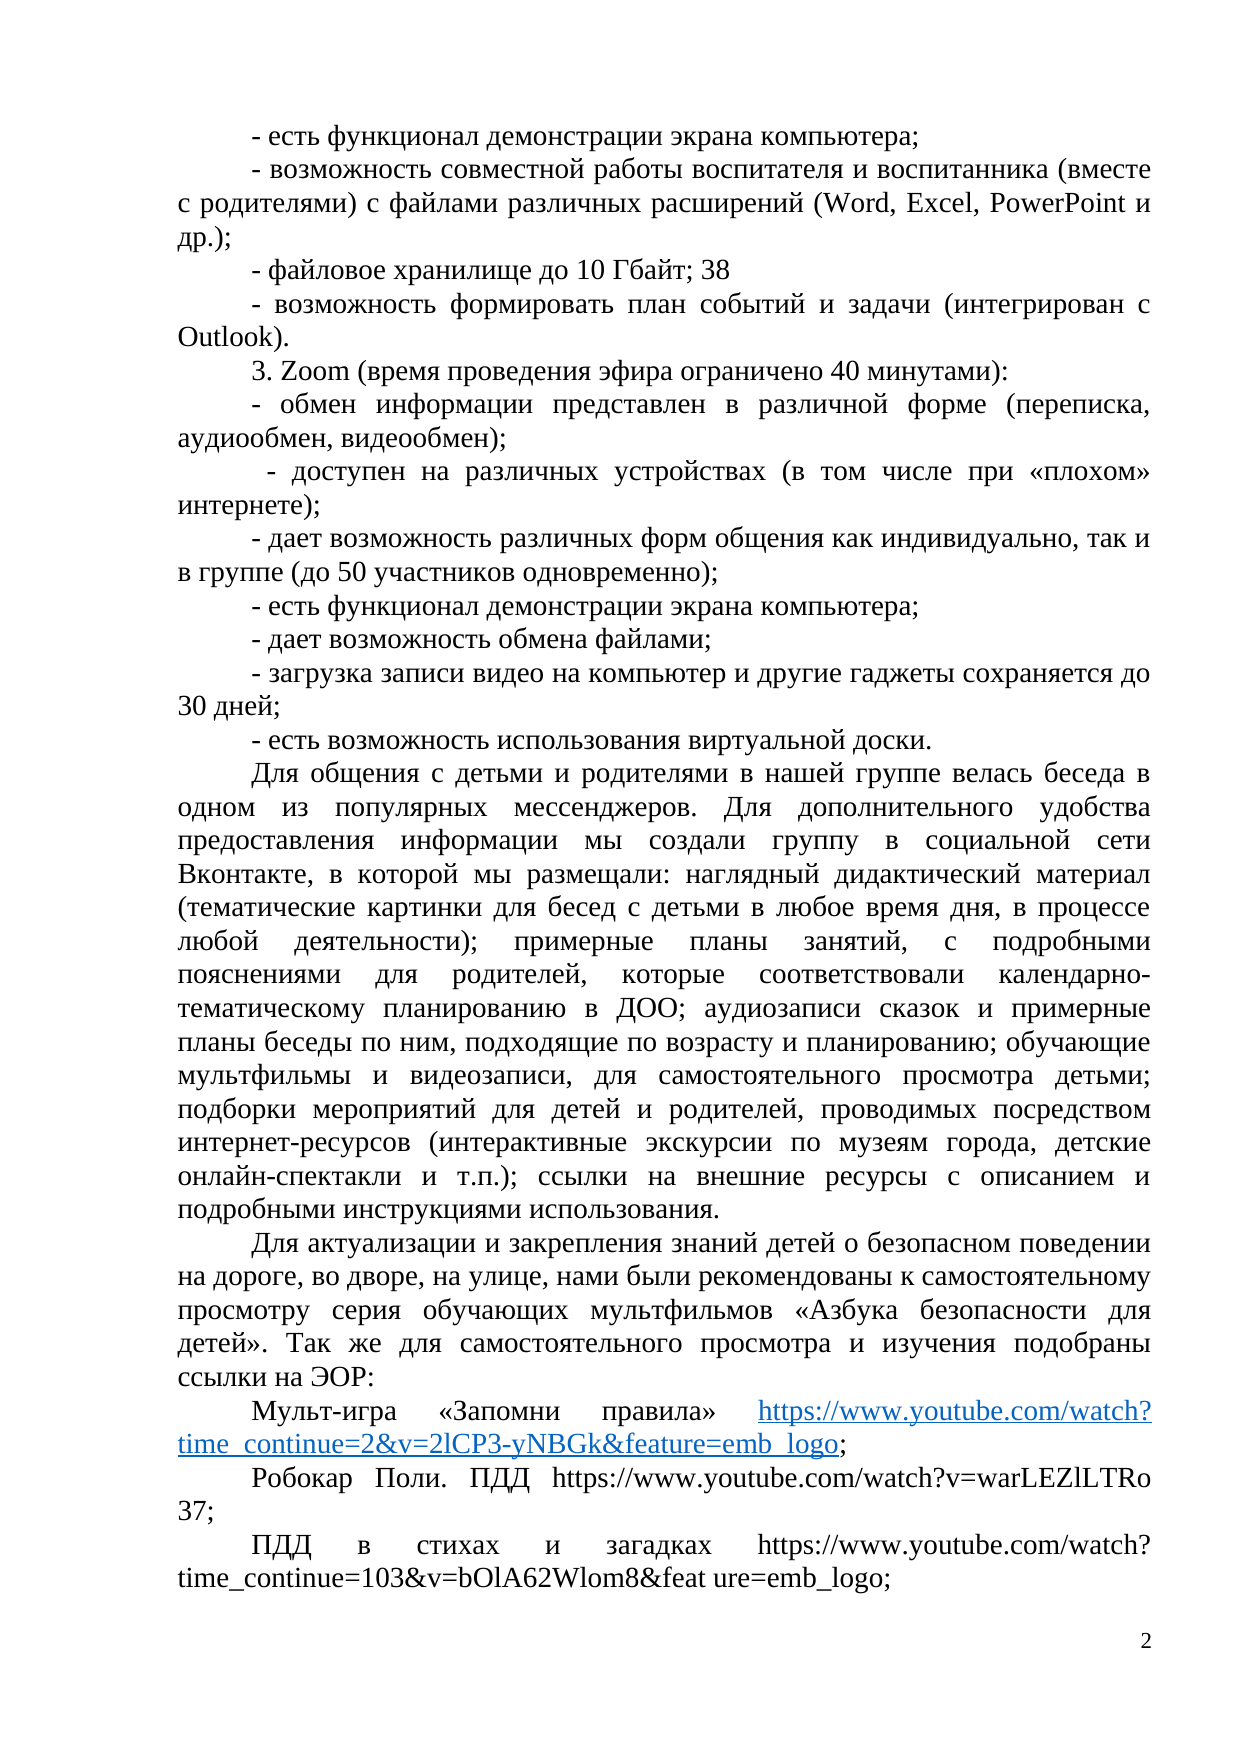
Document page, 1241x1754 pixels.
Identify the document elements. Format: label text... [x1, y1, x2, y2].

text Для общения с детьми и родителями в нашей группе велась беседа в одном из популярных мессенджеров. Для дополнительного удобства предоставления информации мы создали группу в социальной сети Вконтакте, в которой мы размещали: наглядный дидактический материал (тематические картинки для бесед с детьми в любое время дня, в процессе любой деятельности); примерные планы занятий, с подробными пояснениями для родителей, которые соответствовали календарно-тематическому планированию в ДОО; аудиозаписи сказок и примерные планы беседы по ним, подходящие по возрасту и планированию; обучающие мультфильмы и видеозаписи, для самостоятельного просмотра детьми; подборки мероприятий для детей и родителей, проводимых посредством интернет-ресурсов (интерактивные экскурсии по музеям города, детские онлайн-спектакли и т.п.); ссылки на внешние ресурсы с описанием и подробными инструкциями использования. [177, 755, 1152, 1225]
text - возможность формировать план событий и задачи (интегрирован с Outlook). [177, 286, 1152, 353]
text 3. Zoom (время проведения эфира ограничено 40 минутами): [177, 353, 1152, 386]
text ПДД в стихах и загадках https://www.youtube.com/watch?time_continue=103&v=bOlA62Wlom8&feat ure=emb_logo; [177, 1527, 1152, 1594]
text - дает возможность различных форм общения как индивидуально, так и в группе (до 50 участников одновременно); [177, 521, 1152, 588]
text Мульт-игра «Запомни правила» https://www.youtube.com/watch?time_continue=2&v=2lCP3-yNBGk&feature=emb_logo; [177, 1393, 1152, 1460]
text - есть возможность использования виртуальной доски. [177, 722, 1152, 755]
text - файловое хранилище до 10 Гбайт; 38 [177, 252, 1152, 286]
text - есть функционал демонстрации экрана компьютера; [177, 118, 1152, 152]
text - загрузка записи видео на компьютер и другие гаджеты сохраняется до 30 дней; [177, 655, 1152, 722]
text Для актуализации и закрепления знаний детей о безопасном поведении на дороге, во дворе, на улице, нами были рекомендованы к самостоятельному просмотру серия обучающих мультфильмов «Азбука безопасности для детей». Так же для самостоятельного просмотра и изучения подобраны ссылки на ЭОР: [177, 1225, 1152, 1393]
text - обмен информации представлен в различной форме (переписка, аудиообмен, видеообмен); [177, 386, 1152, 453]
text - доступен на различных устройствах (в том числе при «плохом» интернете); [177, 453, 1152, 521]
text - есть функционал демонстрации экрана компьютера; [177, 588, 1152, 621]
text Робокар Поли. ПДД https://www.youtube.com/watch?v=warLEZlLTRo 37; [177, 1460, 1152, 1527]
text - возможность совместной работы воспитателя и воспитанника (вместе с родителями) с файлами различных расширений (Word, Excel, PowerPoint и др.); [177, 152, 1152, 252]
text - дает возможность обмена файлами; [177, 621, 1152, 655]
